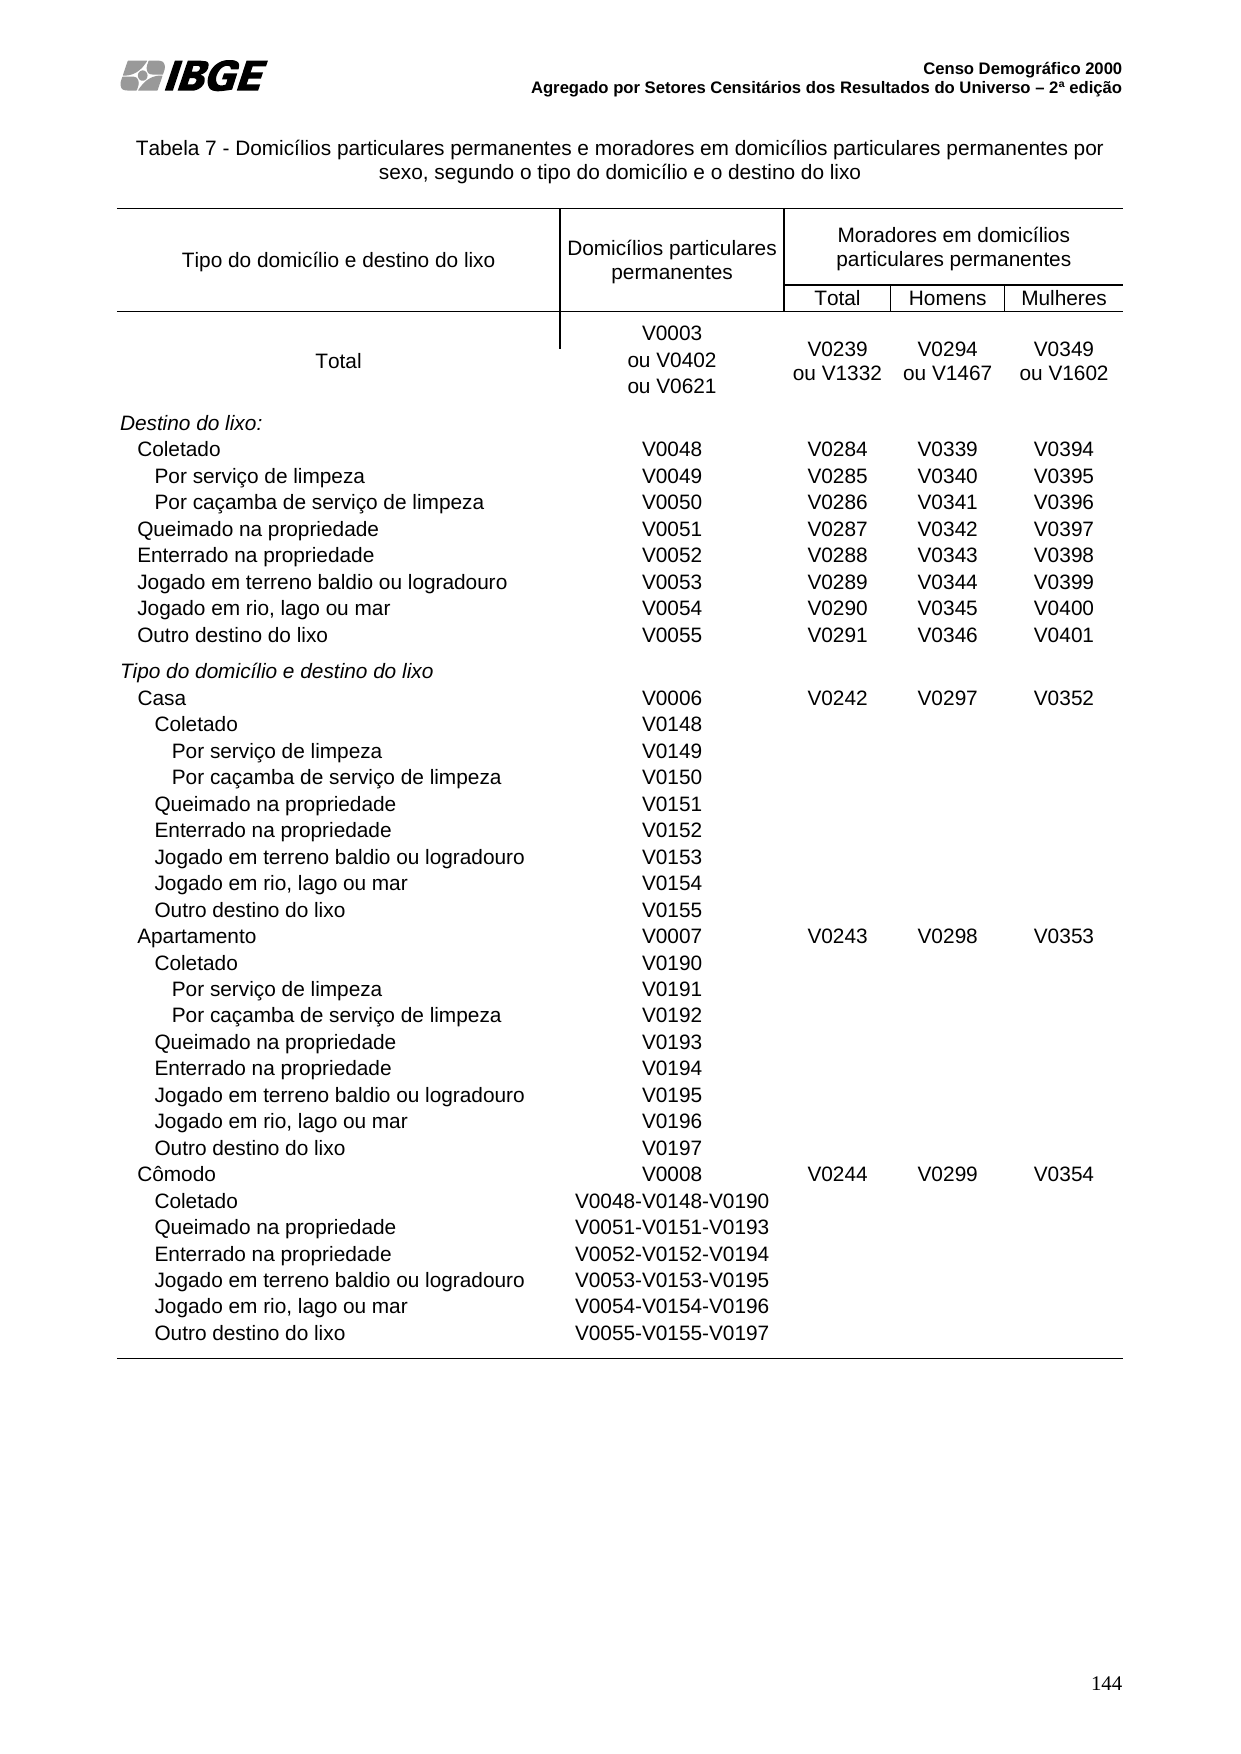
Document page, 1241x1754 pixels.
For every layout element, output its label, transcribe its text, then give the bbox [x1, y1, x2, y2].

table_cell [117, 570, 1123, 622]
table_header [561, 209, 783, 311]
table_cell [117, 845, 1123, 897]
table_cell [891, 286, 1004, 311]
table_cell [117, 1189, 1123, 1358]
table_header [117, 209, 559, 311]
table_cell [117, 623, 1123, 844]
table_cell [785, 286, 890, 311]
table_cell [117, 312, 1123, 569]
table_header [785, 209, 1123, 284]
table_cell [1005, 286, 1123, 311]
text Tabela 7 - Domicílios particulares permanentes e moradores em domicílios particulares permanentes por sexo, segundo o tipo do domicílio e o destino do lixo [118, 136, 1122, 184]
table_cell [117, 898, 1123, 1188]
